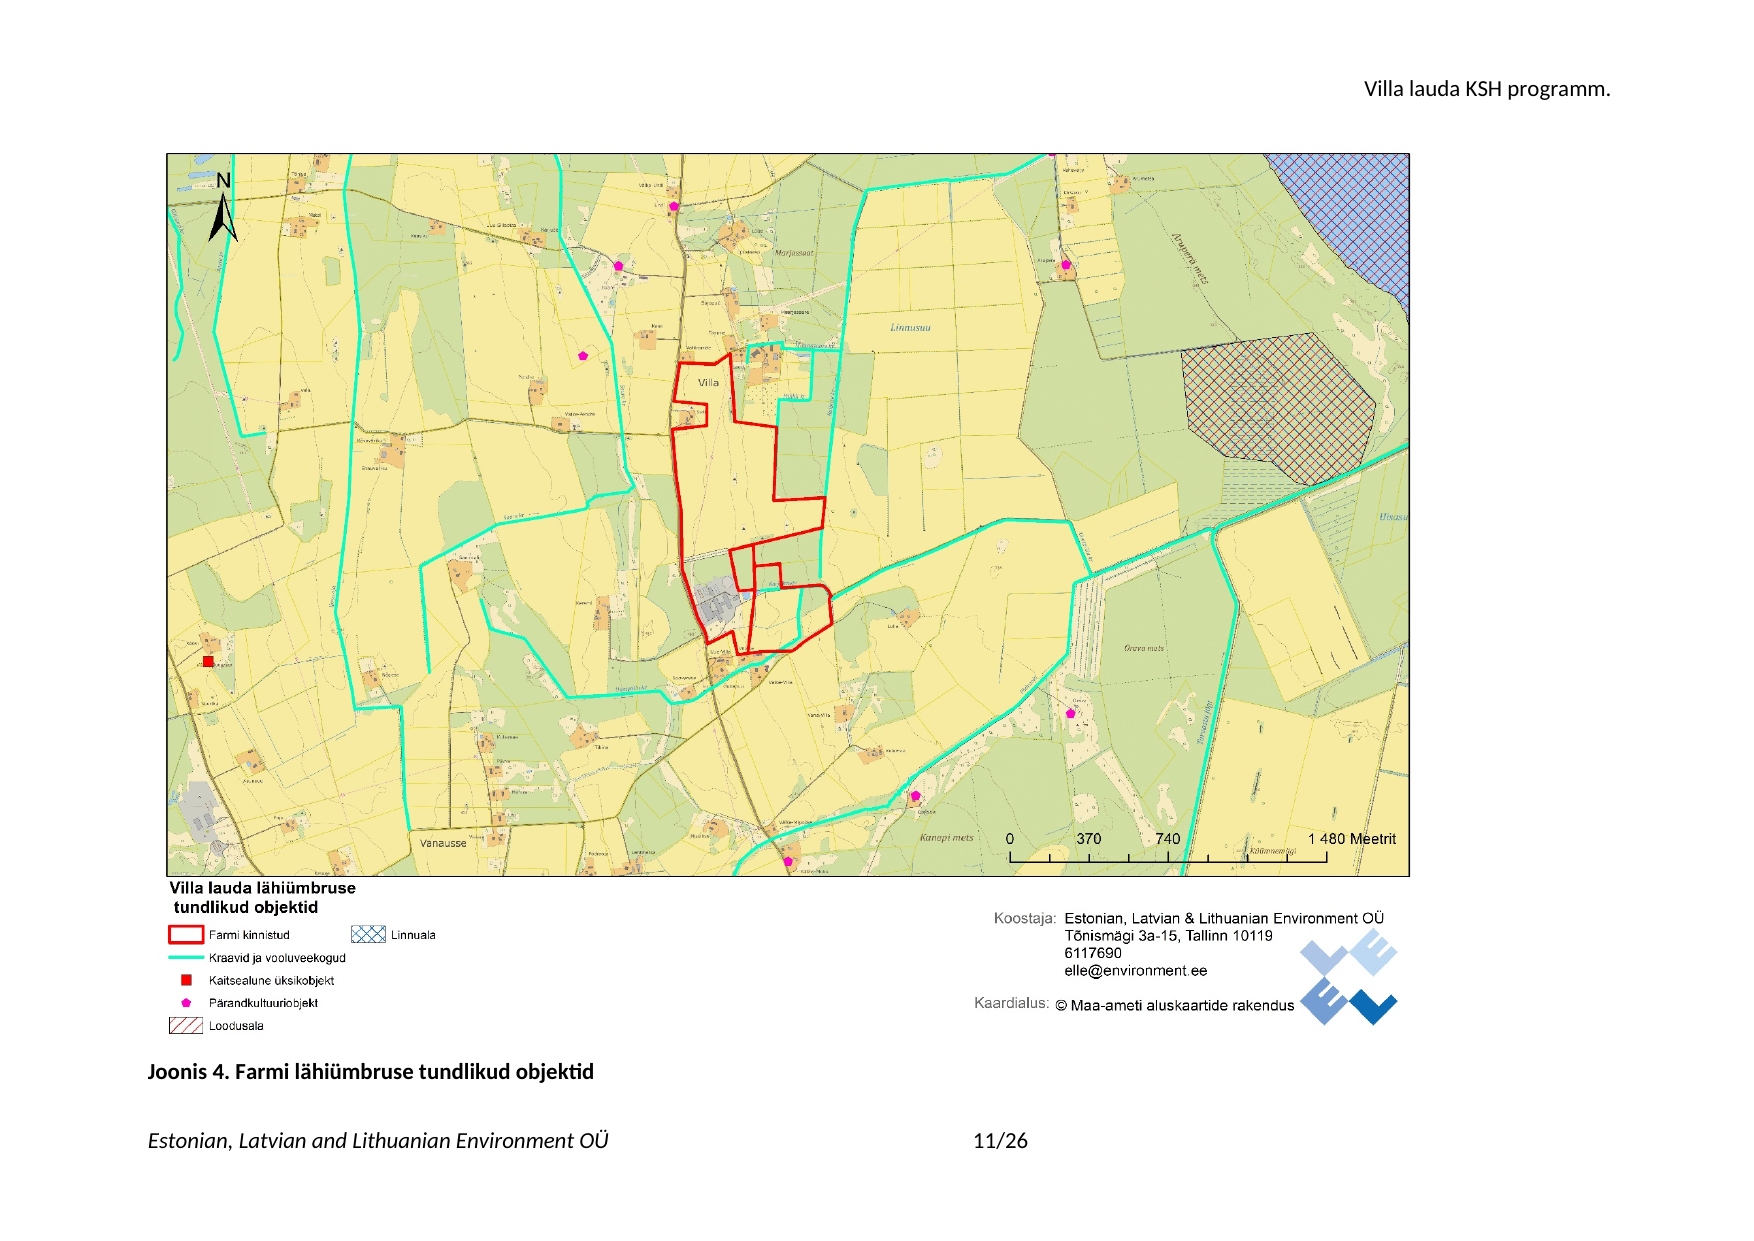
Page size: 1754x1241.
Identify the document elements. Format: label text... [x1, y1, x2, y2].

picture [147, 147, 1418, 1045]
